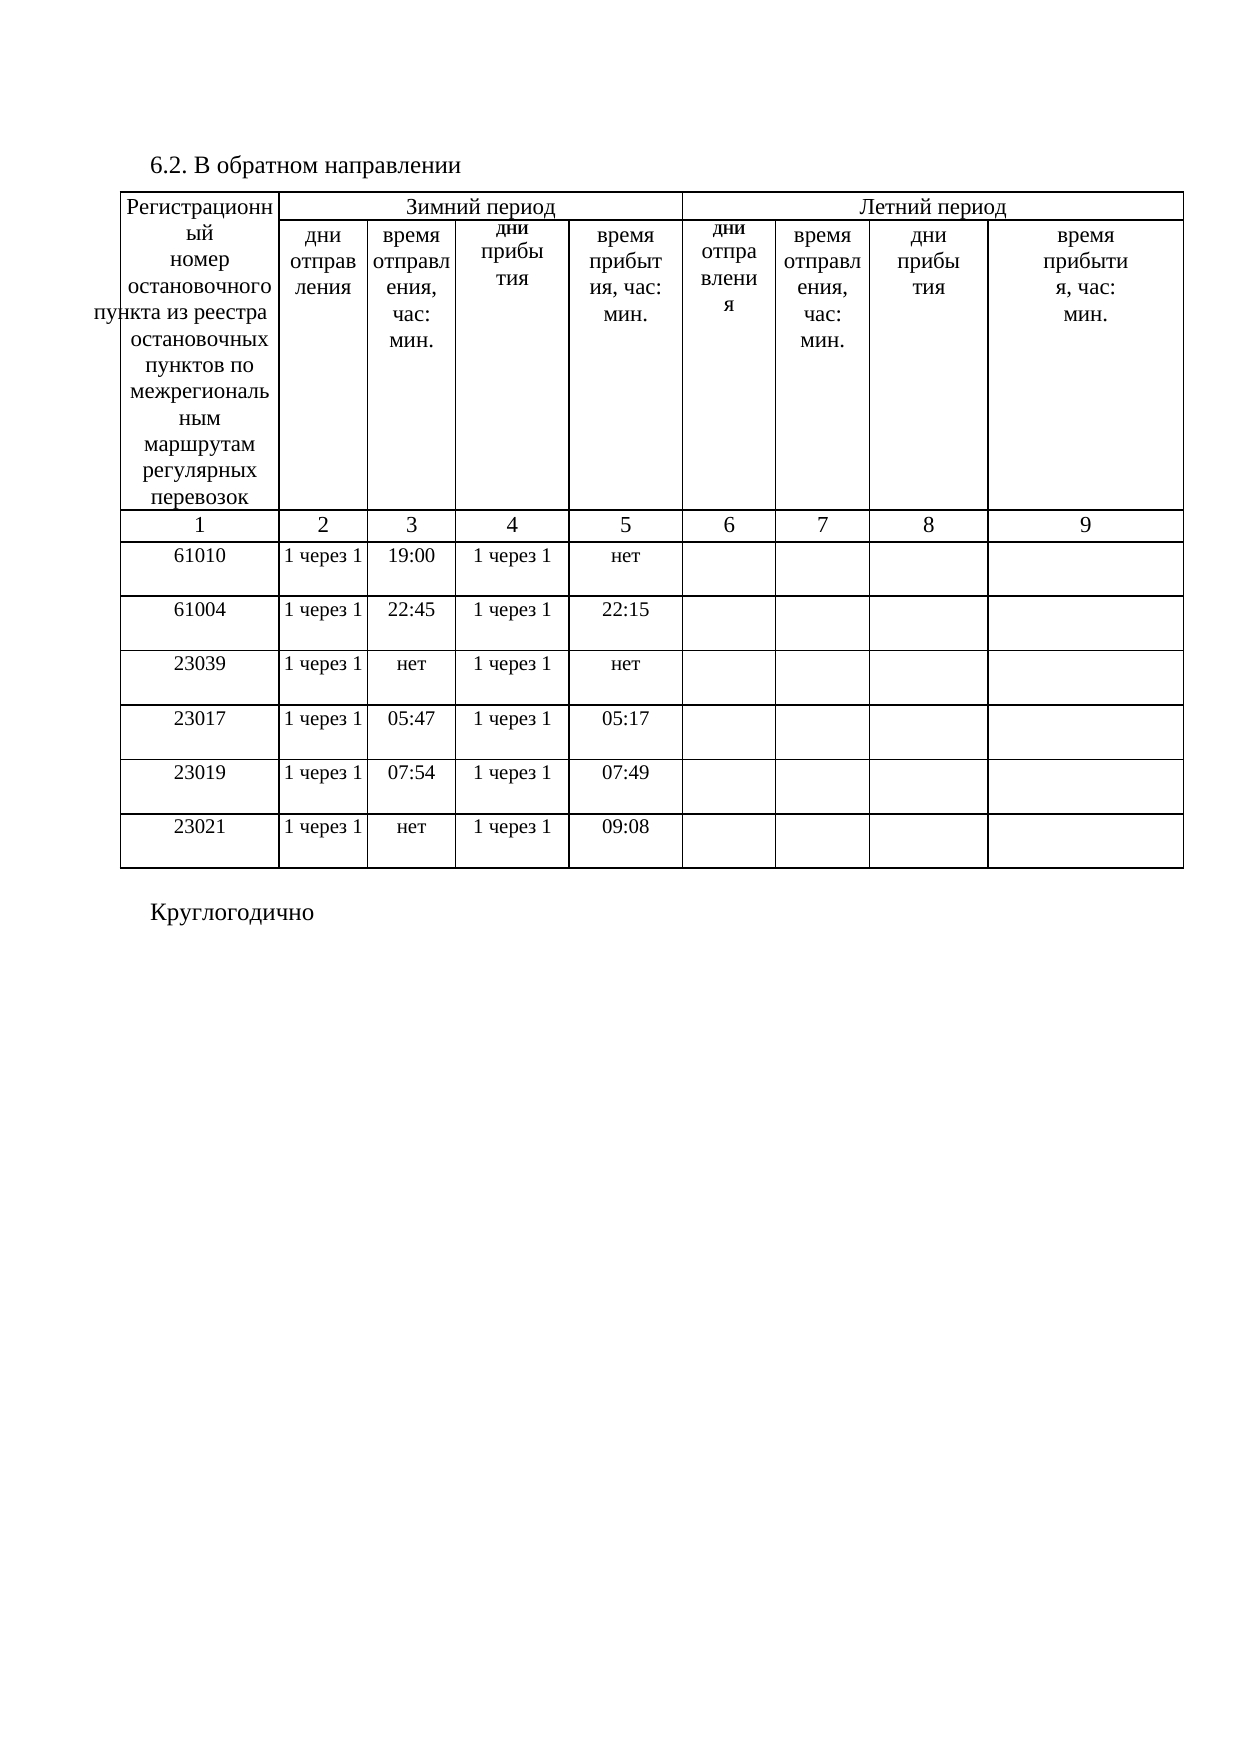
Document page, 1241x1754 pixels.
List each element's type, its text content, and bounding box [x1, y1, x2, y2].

table_cell 1 через 1 [280, 760, 367, 813]
table_cell ДНИ прибы тия [456, 221, 568, 509]
table_cell 23017 [121, 706, 278, 758]
table_cell [776, 597, 869, 650]
table_cell дни прибы тия [870, 221, 987, 509]
table_cell 05:47 [368, 706, 455, 758]
table_cell [870, 543, 987, 595]
table_cell 1 через 1 [280, 543, 367, 595]
table_cell нет [570, 543, 682, 595]
table_cell [989, 543, 1183, 595]
table_cell 23019 [121, 760, 278, 813]
table_cell 09:08 [570, 815, 682, 867]
table_cell 19:00 [368, 543, 455, 595]
table_cell 1 через 1 [280, 597, 367, 650]
table_cell время отправл ения, час: мин. [368, 221, 455, 509]
table_cell [776, 760, 869, 813]
table_cell [776, 706, 869, 758]
table_cell дни отправ ления [280, 221, 367, 509]
table_cell ДНИ отпра влени я [683, 221, 775, 509]
table_cell [989, 815, 1183, 867]
table_header Зимний период [280, 193, 682, 219]
table_cell 1 через 1 [280, 815, 367, 867]
table_cell нет [368, 815, 455, 867]
table_cell 1 через 1 [456, 760, 568, 813]
table_cell [683, 760, 775, 813]
table_cell [989, 706, 1183, 758]
table_cell [683, 651, 775, 704]
table_cell 1 [121, 511, 278, 541]
table_cell [683, 543, 775, 595]
table_cell [776, 543, 869, 595]
table_cell время отправл ения, час: мин. [776, 221, 869, 509]
table_cell [683, 815, 775, 867]
table_cell 22:15 [570, 597, 682, 650]
table_cell 5 [570, 511, 682, 541]
table_cell 9 [989, 511, 1183, 541]
table_cell [683, 597, 775, 650]
table_cell 1 через 1 [456, 706, 568, 758]
table_cell [989, 597, 1183, 650]
table_cell [870, 706, 987, 758]
table_cell 2 [280, 511, 367, 541]
table_cell 23021 [121, 815, 278, 867]
table_cell [870, 815, 987, 867]
table_cell 1 через 1 [456, 597, 568, 650]
table_cell 1 через 1 [280, 651, 367, 704]
table_cell 1 через 1 [456, 651, 568, 704]
table_cell время прибыт ия, час: мин. [570, 221, 682, 509]
table_cell 7 [776, 511, 869, 541]
table_cell 22:45 [368, 597, 455, 650]
table_cell 1 через 1 [280, 706, 367, 758]
table_cell [776, 651, 869, 704]
table_cell 1 через 1 [456, 543, 568, 595]
table_cell 3 [368, 511, 455, 541]
table_cell 05:17 [570, 706, 682, 758]
table_cell 1 через 1 [456, 815, 568, 867]
table_cell 8 [870, 511, 987, 541]
table_cell нет [368, 651, 455, 704]
table_cell 23039 [121, 651, 278, 704]
table_cell [870, 760, 987, 813]
table_header Летний период [683, 193, 1183, 219]
table_cell 07:54 [368, 760, 455, 813]
table_cell 61004 [121, 597, 278, 650]
table_cell 4 [456, 511, 568, 541]
table_cell 6 [683, 511, 775, 541]
table_cell [989, 651, 1183, 704]
table_cell [989, 760, 1183, 813]
table_cell 61010 [121, 543, 278, 595]
table_cell [776, 815, 869, 867]
text 6.2. В обратном направлении [150, 150, 1090, 179]
table_cell [870, 597, 987, 650]
table_cell 07:49 [570, 760, 682, 813]
table_header Регистрационный номер остановочного пункта из реестра остановочных пунктов по межрегиональным маршрутам регулярных перевозок [121, 193, 278, 509]
table_cell [870, 651, 987, 704]
text Круглогодично [150, 897, 1090, 926]
table_cell время прибыти я, час: мин. [989, 221, 1183, 509]
table_cell [683, 706, 775, 758]
table_cell нет [570, 651, 682, 704]
